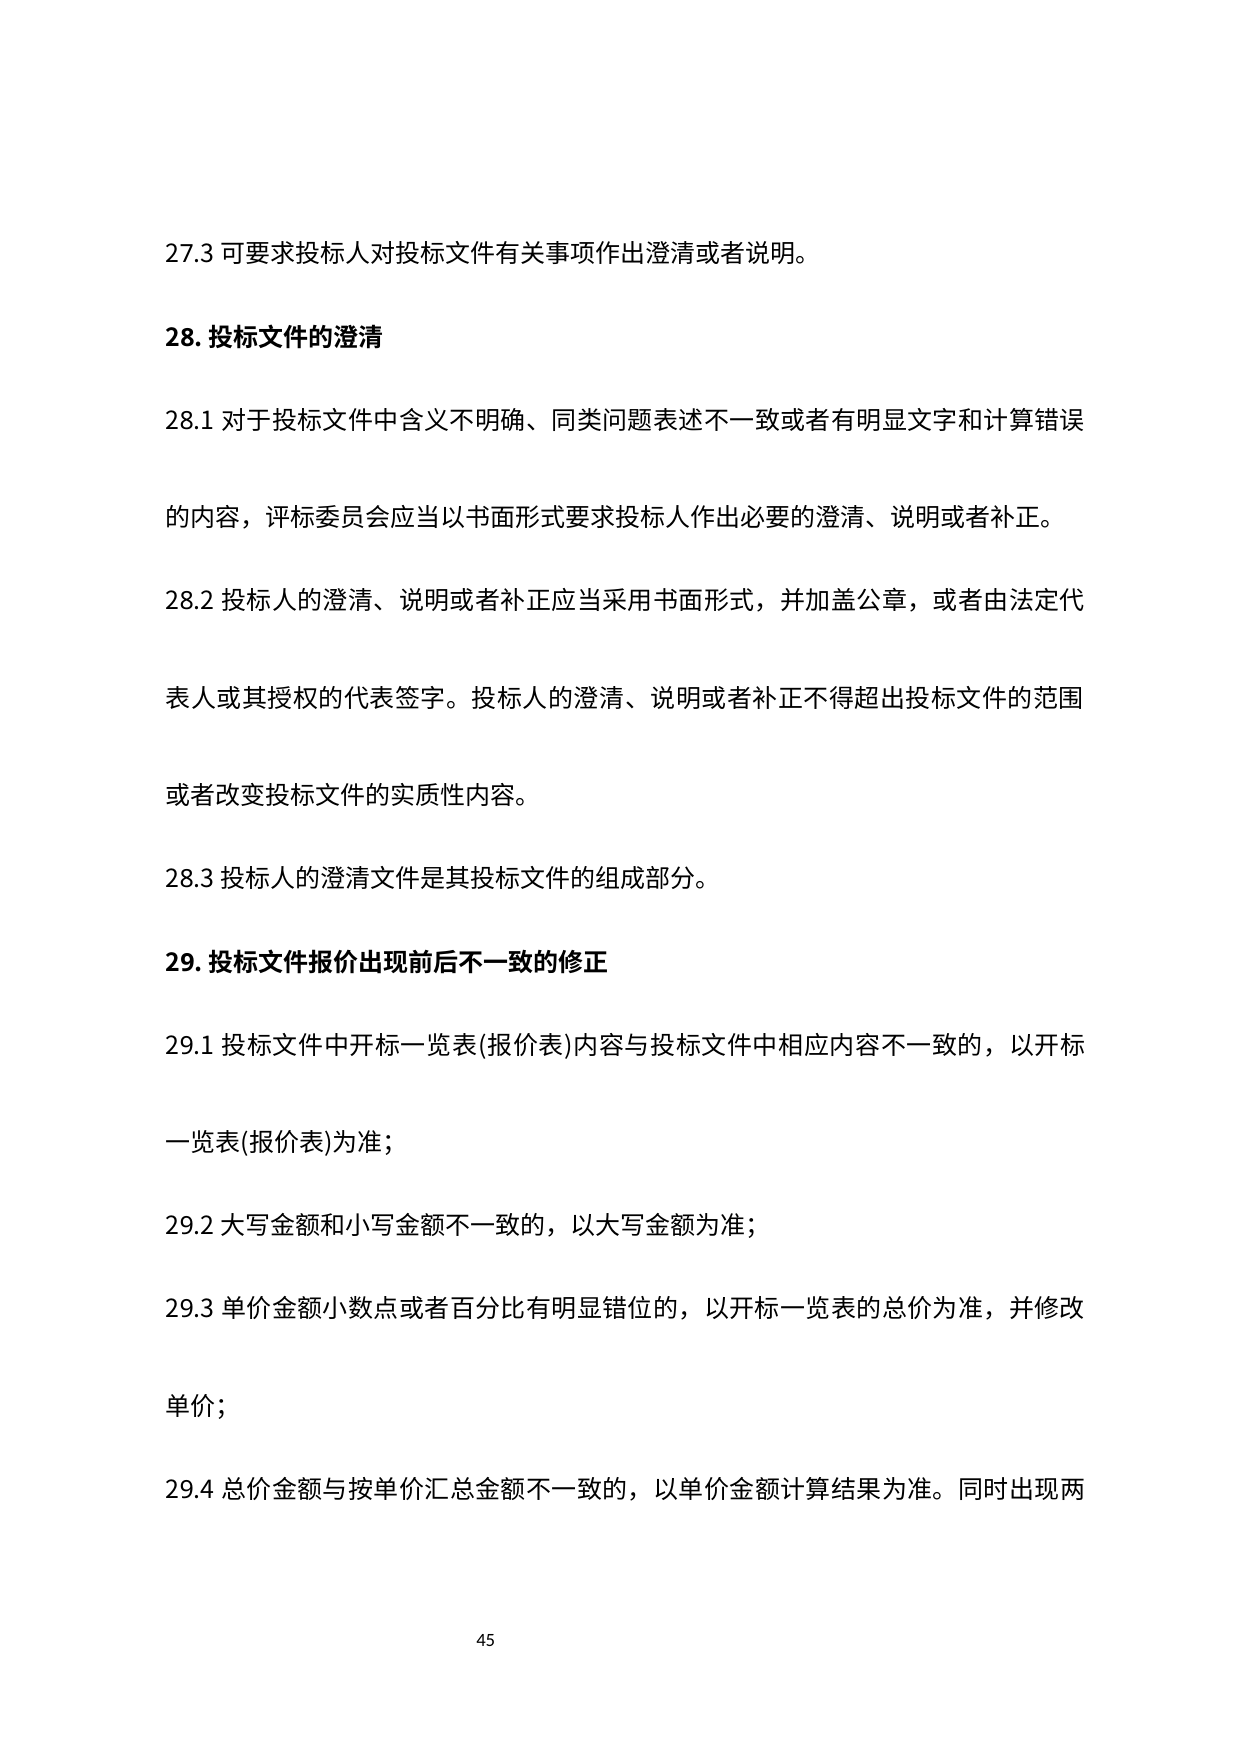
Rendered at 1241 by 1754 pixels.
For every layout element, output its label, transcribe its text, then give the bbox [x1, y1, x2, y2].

text 29. 投标文件报价出现前后不一致的修正 [165, 928, 1087, 993]
text 29.2 大写金额和小写金额不一致的，以大写金额为准； [165, 1191, 1087, 1256]
text 28. 投标文件的澄清 [165, 303, 1087, 368]
text 29.3 单价金额小数点或者百分比有明显错位的，以开标一览表的总价为准，并修改单价； [165, 1274, 1087, 1437]
text 29.1 投标文件中开标一览表(报价表)内容与投标文件中相应内容不一致的，以开标一览表(报价表)为准； [165, 1011, 1087, 1173]
text 28.2 投标人的澄清、说明或者补正应当采用书面形式，并加盖公章，或者由法定代表人或其授权的代表签字。投标人的澄清、说明或者补正不得超出投标文件的范围或者改变投标文件的实质性内容。 [165, 566, 1087, 826]
text 28.3 投标人的澄清文件是其投标文件的组成部分。 [165, 844, 1087, 909]
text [165, 1455, 1087, 1520]
text 27.3 可要求投标人对投标文件有关事项作出澄清或者说明。 [165, 219, 1087, 284]
text 28.1 对于投标文件中含义不明确、同类问题表述不一致或者有明显文字和计算错误的内容，评标委员会应当以书面形式要求投标人作出必要的澄清、说明或者补正。 [165, 386, 1087, 548]
